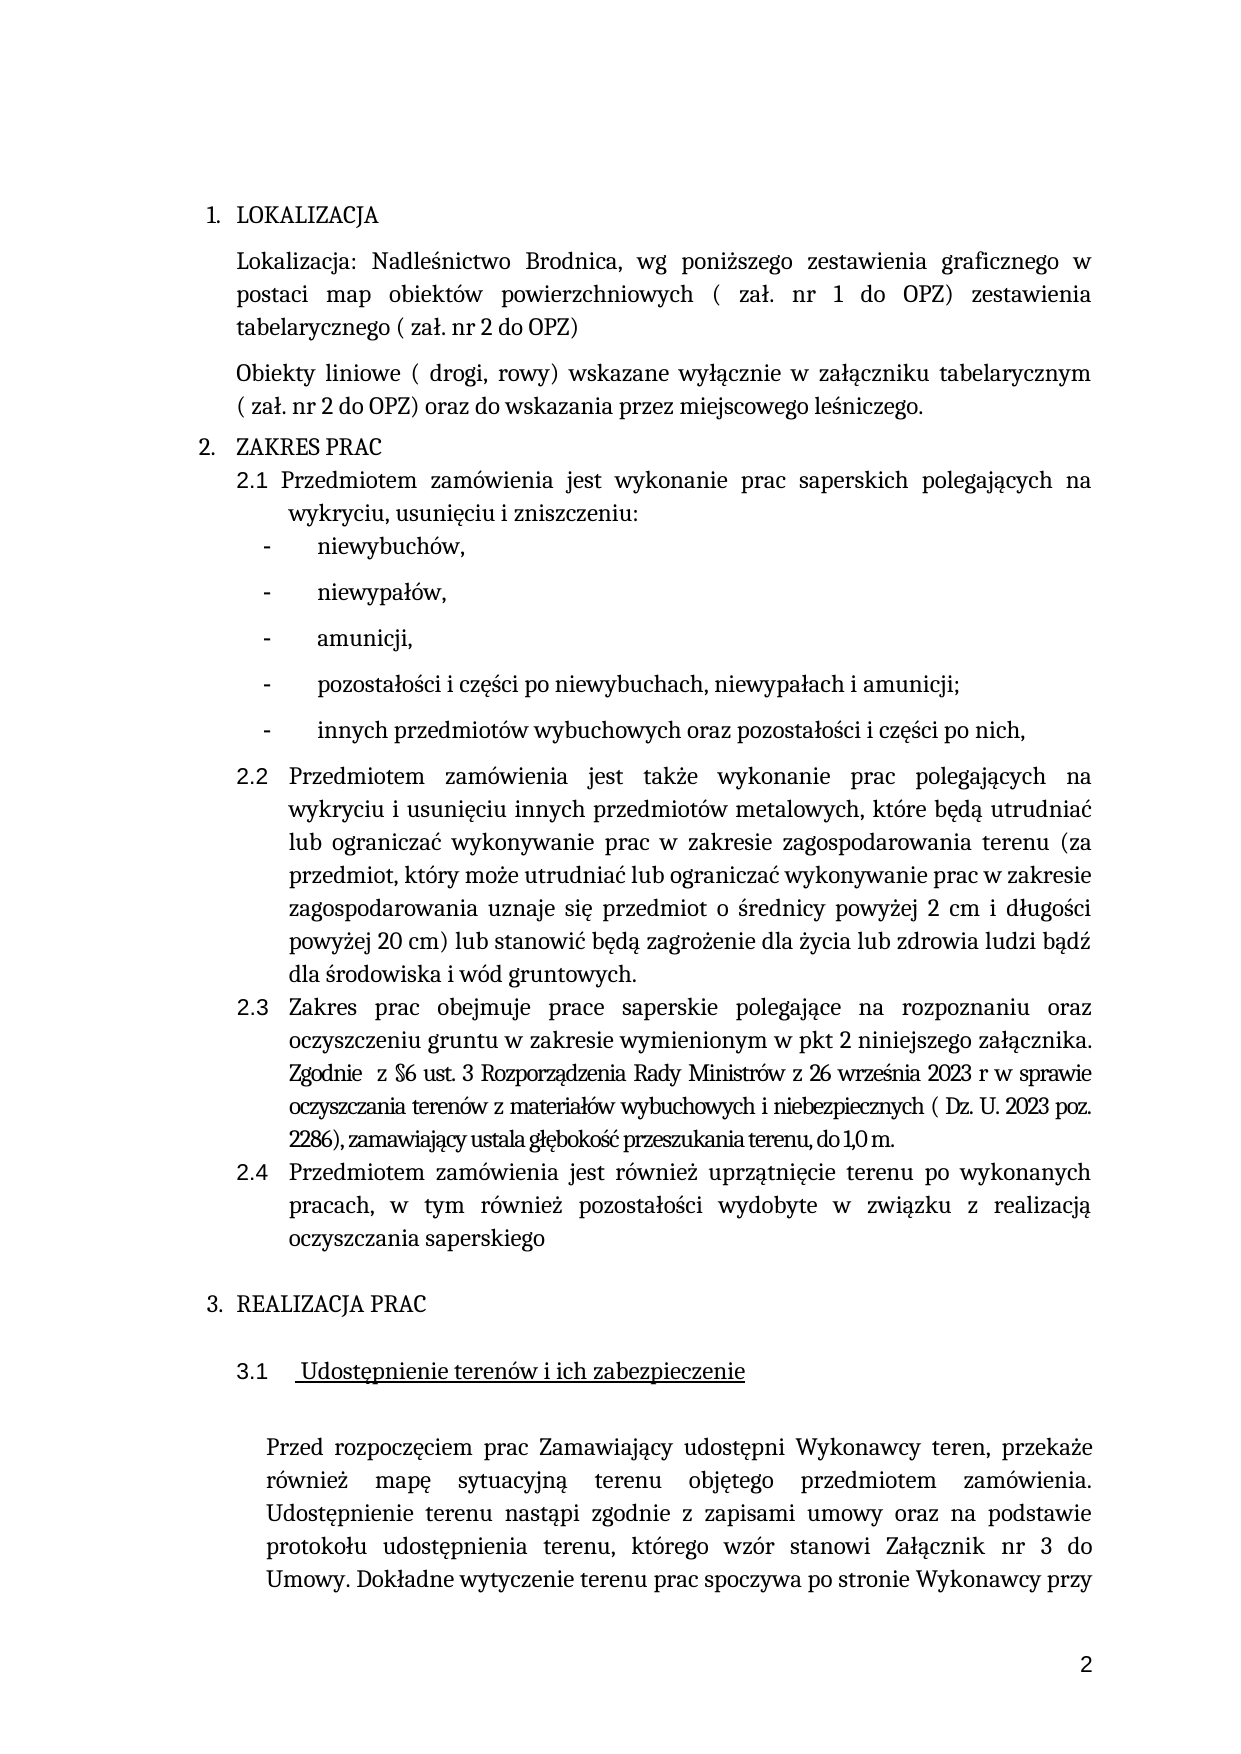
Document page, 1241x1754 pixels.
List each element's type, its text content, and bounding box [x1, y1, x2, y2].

list niewybuchów, [263, 532, 1093, 560]
list pozostałości i części po niewybuchach, niewypałach i amunicji; [263, 670, 1093, 698]
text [266, 1433, 1093, 1594]
list niewypałów, [263, 578, 1093, 607]
list Udostępnienie terenów i ich zabezpieczenie [236, 1357, 1093, 1386]
list Zakres prac obejmuje prace saperskie polegające na rozpoznaniu oraz oczyszczeniu gruntu w zakresie wymienionym w pkt 2 niniejszego załącznika. Zgodnie z §6 ust. 3 Rozporządzenia Rady Ministrów z 26 września 2023 r w sprawie oczyszczania terenów z materiałów wybuchowych i niebezpiecznych ( Dz. U. 2023 poz. 2286), zamawiający ustala głębokość przeszukania terenu, do 1,0 m. [237, 993, 1093, 1154]
list REALIZACJA PRAC [207, 1290, 1093, 1319]
list LOKALIZACJA [207, 201, 1093, 230]
list amunicji, [263, 624, 1093, 653]
list innych przedmiotów wybuchowych oraz pozostałości i części po nich, [263, 716, 1093, 744]
list Przedmiotem zamówienia jest wykonanie prac saperskich polegających na wykryciu, usunięciu i zniszczeniu: [236, 466, 1093, 527]
text Lokalizacja: Nadleśnictwo Brodnica, wg poniższego zestawienia graficznego w postaci map obiektów powierzchniowych ( zał. nr 1 do OPZ) zestawienia tabelarycznego ( zał. nr 2 do OPZ) [236, 247, 1093, 342]
list ZAKRES PRAC [199, 433, 1093, 461]
list Przedmiotem zamówienia jest również uprzątnięcie terenu po wykonanych pracach, w tym również pozostałości wydobyte w związku z realizacją oczyszczania saperskiego [236, 1158, 1093, 1253]
list Przedmiotem zamówienia jest także wykonanie prac polegających na wykryciu i usunięciu innych przedmiotów metalowych, które będą utrudniać lub ograniczać wykonywanie prac w zakresie zagospodarowania terenu (za przedmiot, który może utrudniać lub ograniczać wykonywanie prac w zakresie zagospodarowania uznaje się przedmiot o średnicy powyżej 2 cm i długości powyżej 20 cm) lub stanowić będą zagrożenie dla życia lub zdrowia ludzi bądź dla środowiska i wód gruntowych. [236, 762, 1093, 989]
text Obiekty liniowe ( drogi, rowy) wskazane wyłącznie w załączniku tabelarycznym ( zał. nr 2 do OPZ) oraz do wskazania przez miejscowego leśniczego. [236, 358, 1093, 420]
